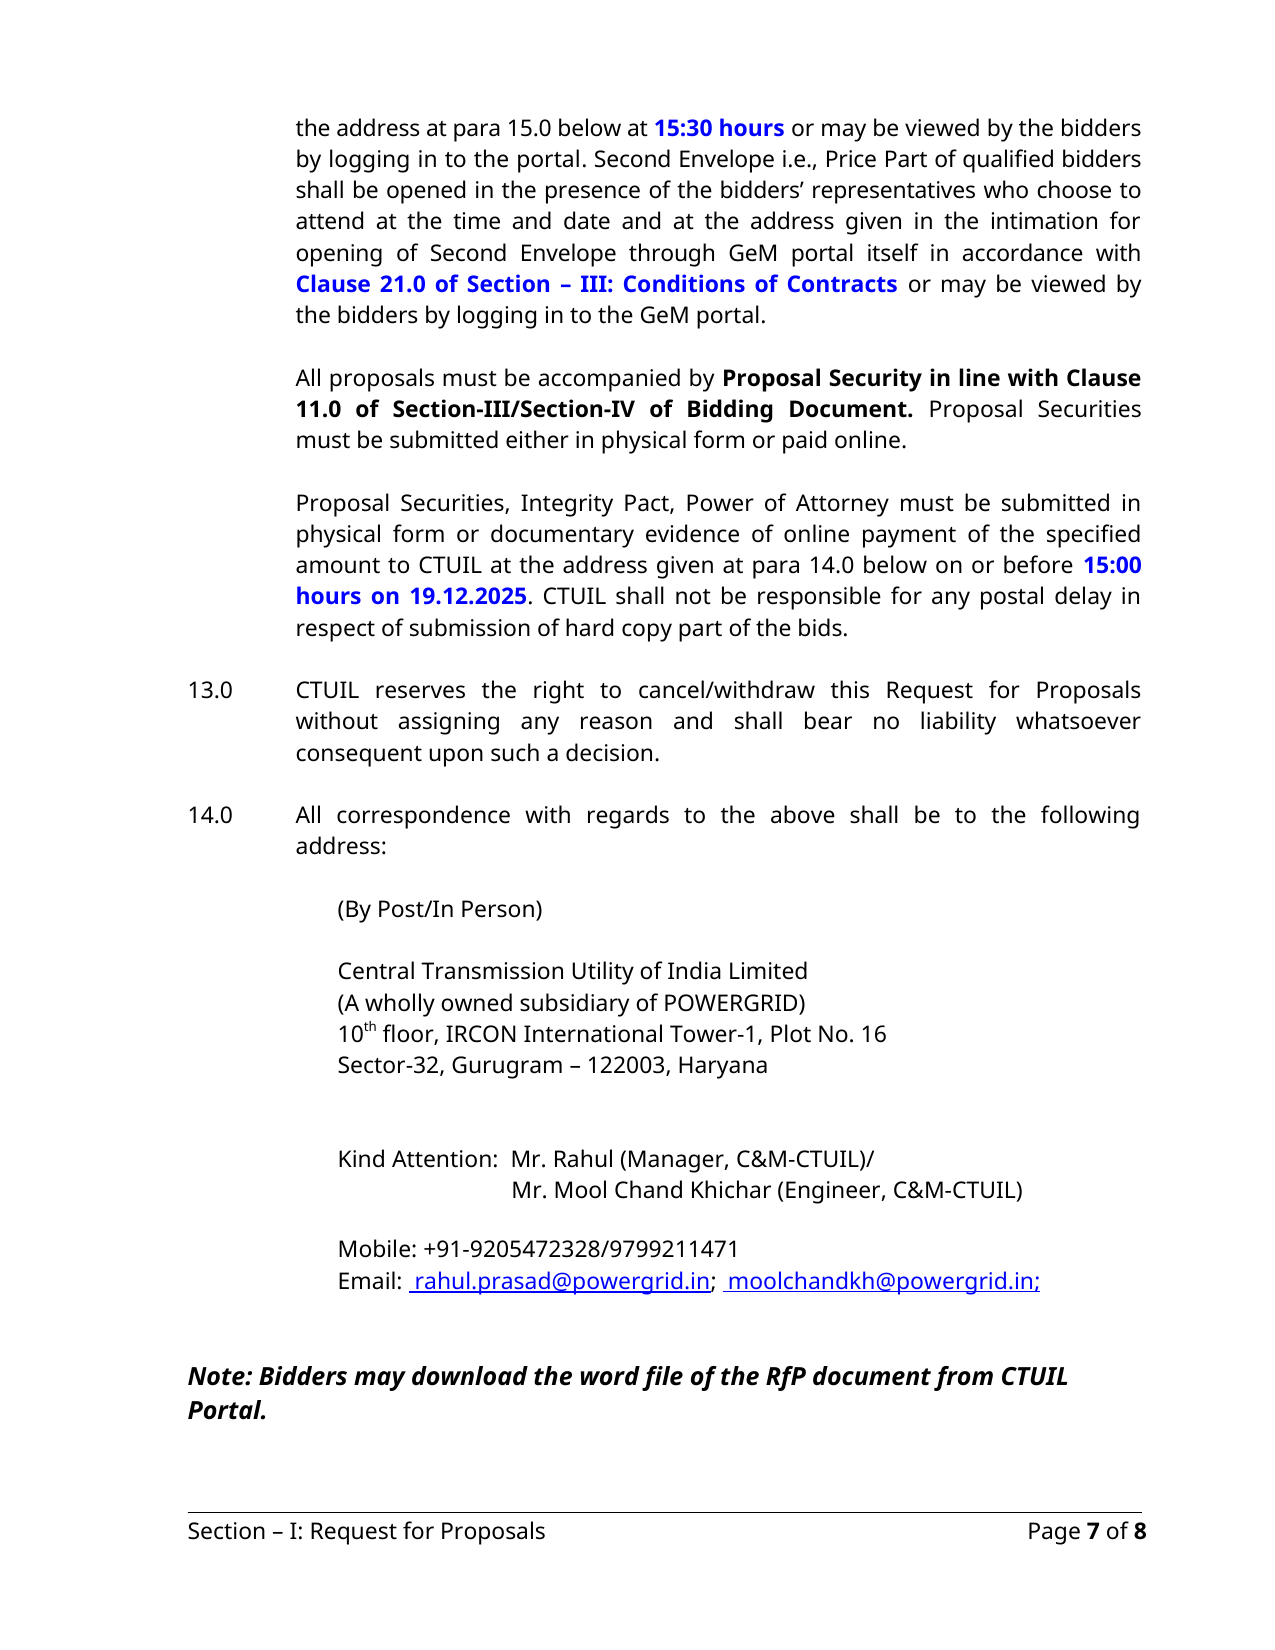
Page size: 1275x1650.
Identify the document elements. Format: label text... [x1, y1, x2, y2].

text Central Transmission Utility of India Limited [262, 955, 1142, 987]
list CTUIL reserves the right to cancel/withdraw this Request for Proposals without assigning any reason and shall bear no liability whatsoever consequent upon such a decision. [187, 674, 1142, 768]
list All proposals must be accompanied by Proposal Security in line with Clause 11.0 of Section-III/Section-IV of Bidding Document. Proposal Securities must be submitted either in physical form or paid online. [295, 362, 1142, 455]
list Proposal Securities, Integrity Pact, Power of Attorney must be submitted in physical form or documentary evidence of online payment of the specified amount to CTUIL at the address given at para 14.0 below on or before 15:00 hours on 19.12.2025. CTUIL shall not be responsible for any postal delay in respect of submission of hard copy part of the bids. [295, 487, 1142, 643]
text Sector-32, Gurugram – 122003, Haryana [262, 1049, 1142, 1080]
list All correspondence with regards to the above shall be to the following address: [187, 799, 1142, 862]
text Kind Attention: Mr. Rahul (Manager, C&M-CTUIL)/ [262, 1143, 1142, 1174]
text (By Post/In Person) [187, 893, 1142, 924]
text Mobile: +91-9205472328/9799211471 [187, 1233, 1142, 1264]
text Note: Bidders may download the word file of the RfP document from CTUIL Portal. [187, 1358, 1142, 1426]
text Mr. Mool Chand Khichar (Engineer, C&M-CTUIL) [487, 1174, 1142, 1205]
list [295, 112, 1142, 330]
text Email: rahul.prasad@powergrid.in; moolchandkh@powergrid.in; [337, 1264, 1142, 1296]
text 10th floor, IRCON International Tower-1, Plot No. 16 [262, 1018, 1142, 1049]
text (A wholly owned subsidiary of POWERGRID) [262, 987, 1142, 1018]
